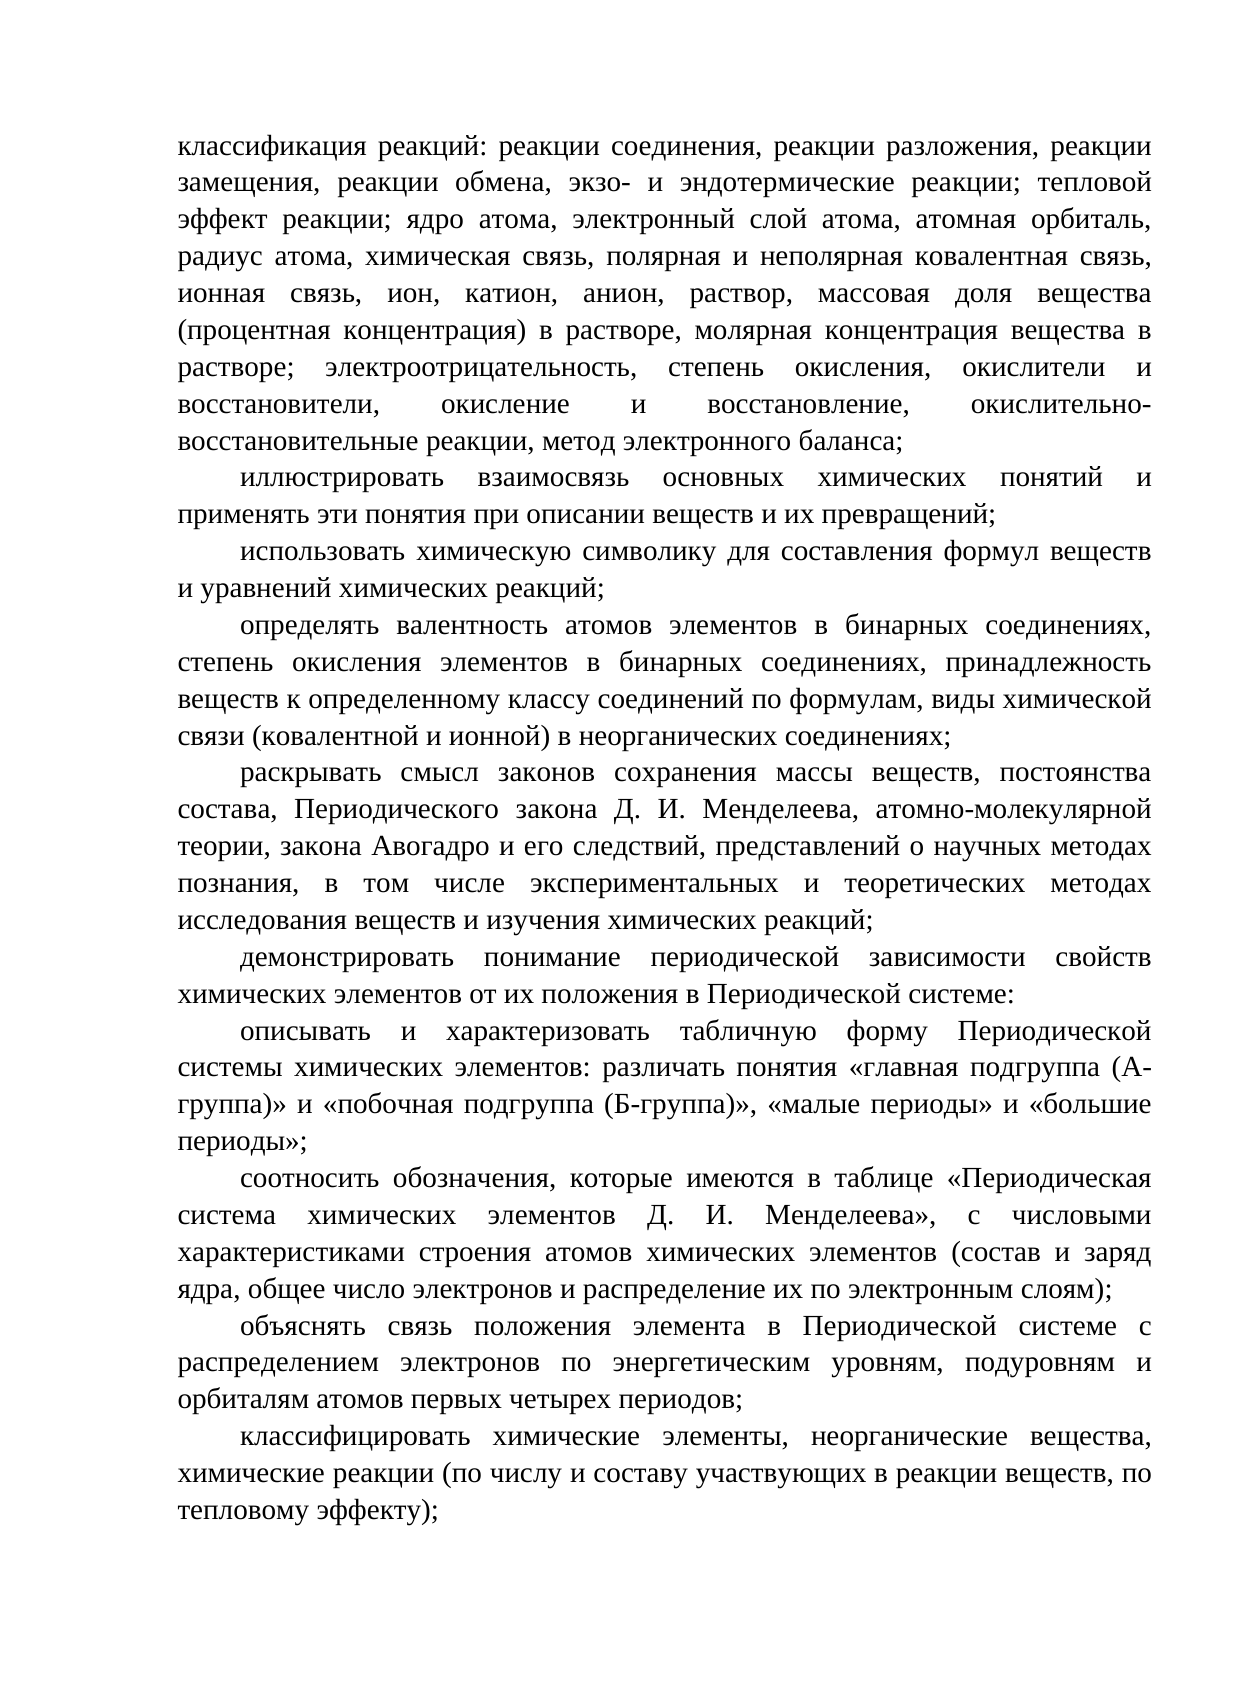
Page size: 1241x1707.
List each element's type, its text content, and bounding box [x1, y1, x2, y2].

text классифицировать химические элементы, неорганические вещества, химические реакции (по числу и составу участвующих в реакции веществ, по тепловому эффекту); [177, 1418, 1152, 1526]
text определять валентность атомов элементов в бинарных соединениях, степень окисления элементов в бинарных соединениях, принадлежность веществ к определенному классу соединений по формулам, виды химической связи (ковалентной и ионной) в неорганических соединениях; [177, 607, 1152, 751]
text объяснять связь положения элемента в Периодической системе с распределением электронов по энергетическим уровням, подуровням и орбиталям атомов первых четырех периодов; [177, 1308, 1152, 1415]
text демонстрировать понимание периодической зависимости свойств химических элементов от их положения в Периодической системе: [177, 939, 1152, 1009]
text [177, 128, 1152, 456]
text раскрывать смысл законов сохранения массы веществ, постоянства состава, Периодического закона Д. И. Менделеева, атомно-молекулярной теории, закона Авогадро и его следствий, представлений о научных методах познания, в том числе экспериментальных и теоретических методах исследования веществ и изучения химических реакций; [177, 754, 1152, 936]
text описывать и характеризовать табличную форму Периодической системы химических элементов: различать понятия «главная подгруппа (А-группа)» и «побочная подгруппа (Б-группа)», «малые периоды» и «большие периоды»; [177, 1013, 1152, 1157]
text соотносить обозначения, которые имеются в таблице «Периодическая система химических элементов Д. И. Менделеева», с числовыми характеристиками строения атомов химических элементов (состав и заряд ядра, общее число электронов и распределение их по электронным слоям); [177, 1160, 1152, 1304]
text иллюстрировать взаимосвязь основных химических понятий и применять эти понятия при описании веществ и их превращений; [177, 459, 1152, 530]
text использовать химическую символику для составления формул веществ и уравнений химических реакций; [177, 533, 1152, 604]
